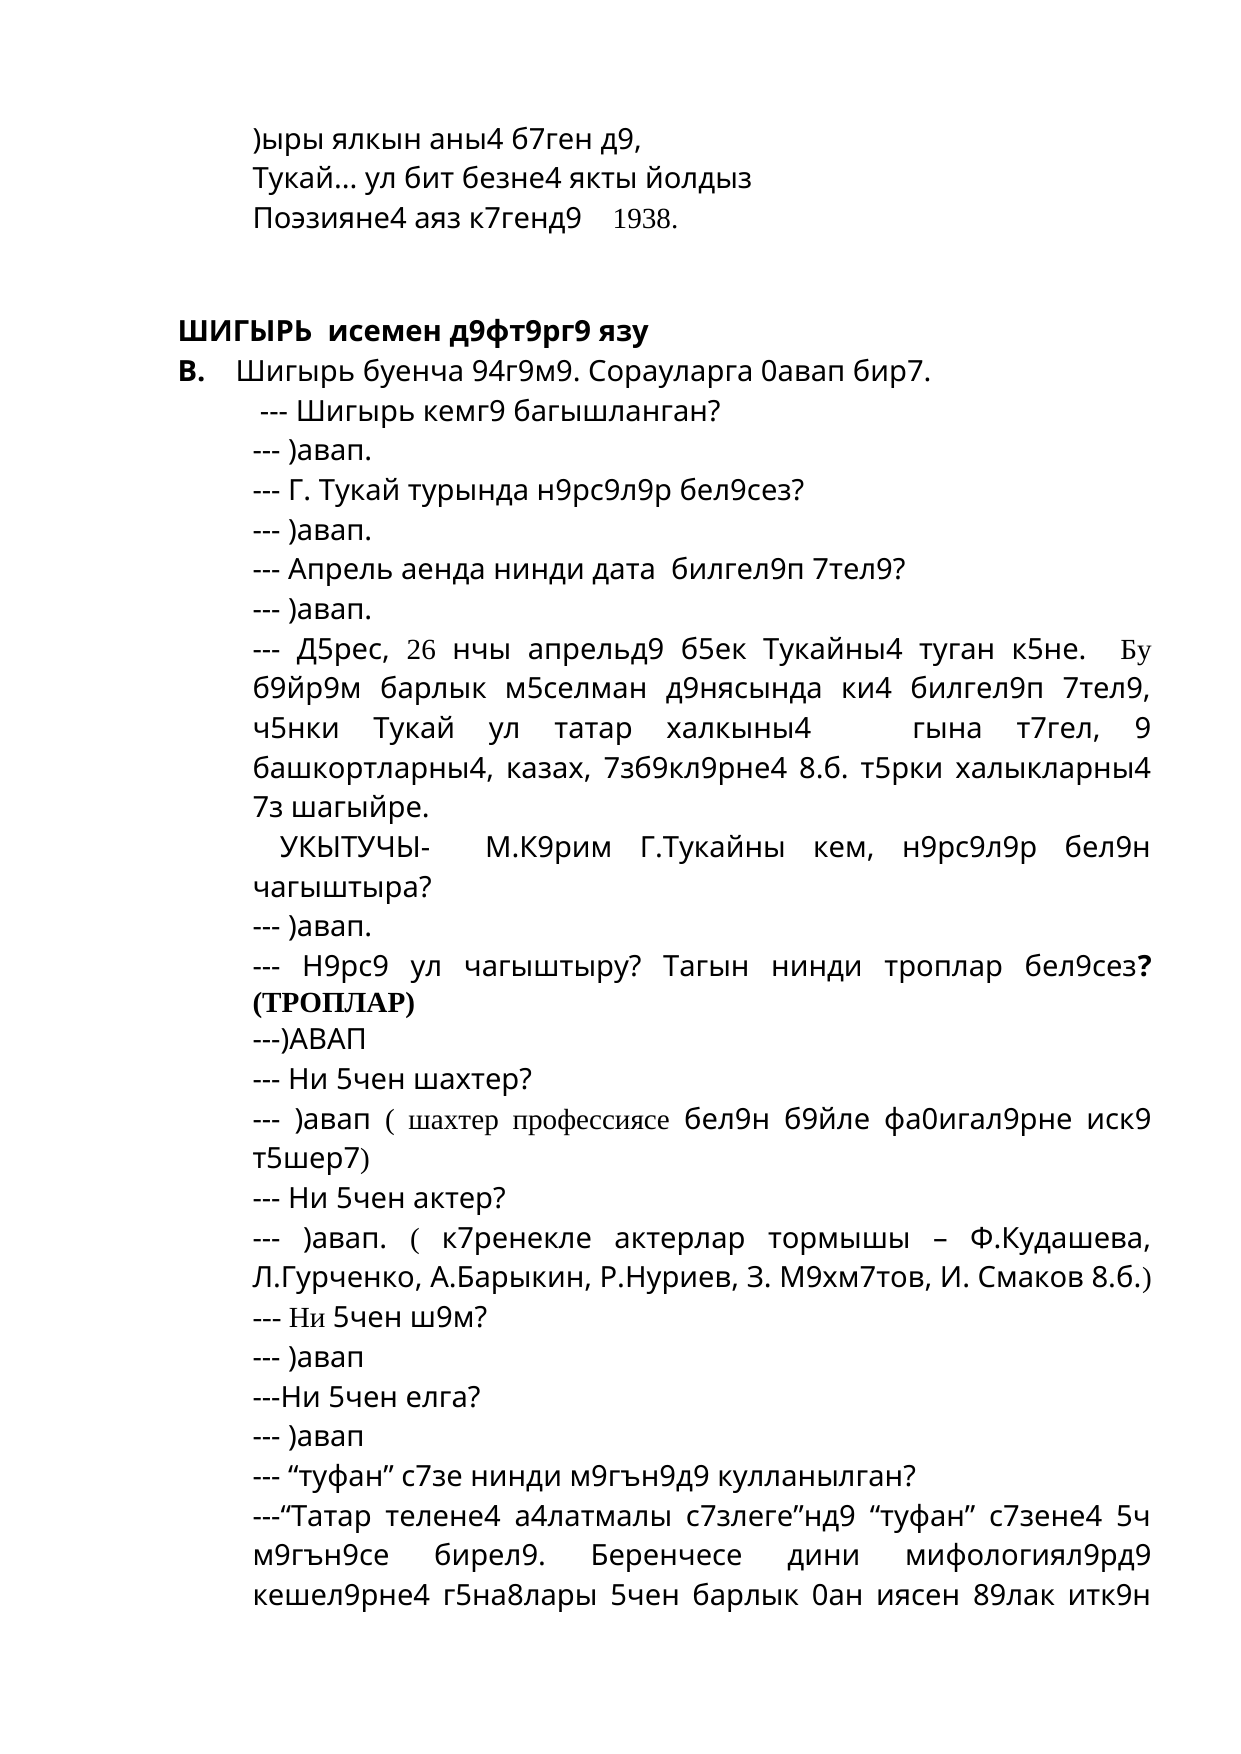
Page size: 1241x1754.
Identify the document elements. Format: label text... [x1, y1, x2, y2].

text В. Шигырь буенча 94г9м9. Сорауларга 0авап бир7. [177, 350, 1152, 390]
text Тукай... ул бит безне4 якты йолдыз [252, 158, 1152, 197]
text --- )авап. [252, 509, 1152, 548]
text --- Г. Тукай турында н9рс9л9р бел9сез? [252, 469, 1152, 509]
text Поэзияне4 аяз к7генд9 1938. [252, 197, 1152, 237]
text )ыры ялкын аны4 б7ген д9, [252, 118, 1152, 158]
text --- )авап [252, 1336, 1152, 1376]
text --- )авап. [252, 429, 1152, 469]
text --- )авап. [252, 906, 1152, 945]
text --- Н9рс9 ул чагыштыру? Тагын нинди троплар бел9сез? (ТРОПЛАР) [252, 945, 1152, 1019]
text --- “туфан” с7зе нинди м9гън9д9 кулланылган? [252, 1455, 1152, 1495]
text УКЫТУЧЫ- М.К9рим Г.Тукайны кем, н9рс9л9р бел9н чагыштыра? [252, 826, 1152, 906]
text --- )авап. ( к7ренекле актерлар тормышы – Ф.Кудашева, Л.Гурченко, А.Барыкин, Р.Нуриев, З. М9хм7тов, И. Смаков 8.б.) [252, 1217, 1152, 1296]
text ---)АВАП [252, 1019, 1152, 1058]
text ---Ни 5чен елга? [252, 1376, 1152, 1416]
text --- Ни 5чен ш9м? [252, 1296, 1152, 1336]
text --- Ни 5чен шахтер? [252, 1058, 1152, 1098]
text --- )авап ( шахтер профессиясе бел9н б9йле фа0игал9рне иск9 т5шер7) [252, 1098, 1152, 1177]
text --- )авап [252, 1416, 1152, 1455]
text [252, 1495, 1152, 1614]
text --- Апрель аенда нинди дата билгел9п 7тел9? [252, 548, 1152, 588]
text ШИГЫРЬ исемен д9фт9рг9 язу [177, 310, 1152, 350]
text --- Д5рес, 26 нчы апрельд9 б5ек Тукайны4 туган к5не. Бу б9йр9м барлык м5селман д9нясында ки4 билгел9п 7тел9, ч5нки Тукай ул татар халкыны4 гына т7гел, 9 башкортларны4, казах, 7зб9кл9рне4 8.б. т5рки халыкларны4 7з шагыйре. [252, 628, 1152, 826]
text --- Ни 5чен актер? [252, 1177, 1152, 1217]
text --- Шигырь кемг9 багышланган? [252, 390, 1152, 429]
text --- )авап. [252, 588, 1152, 628]
